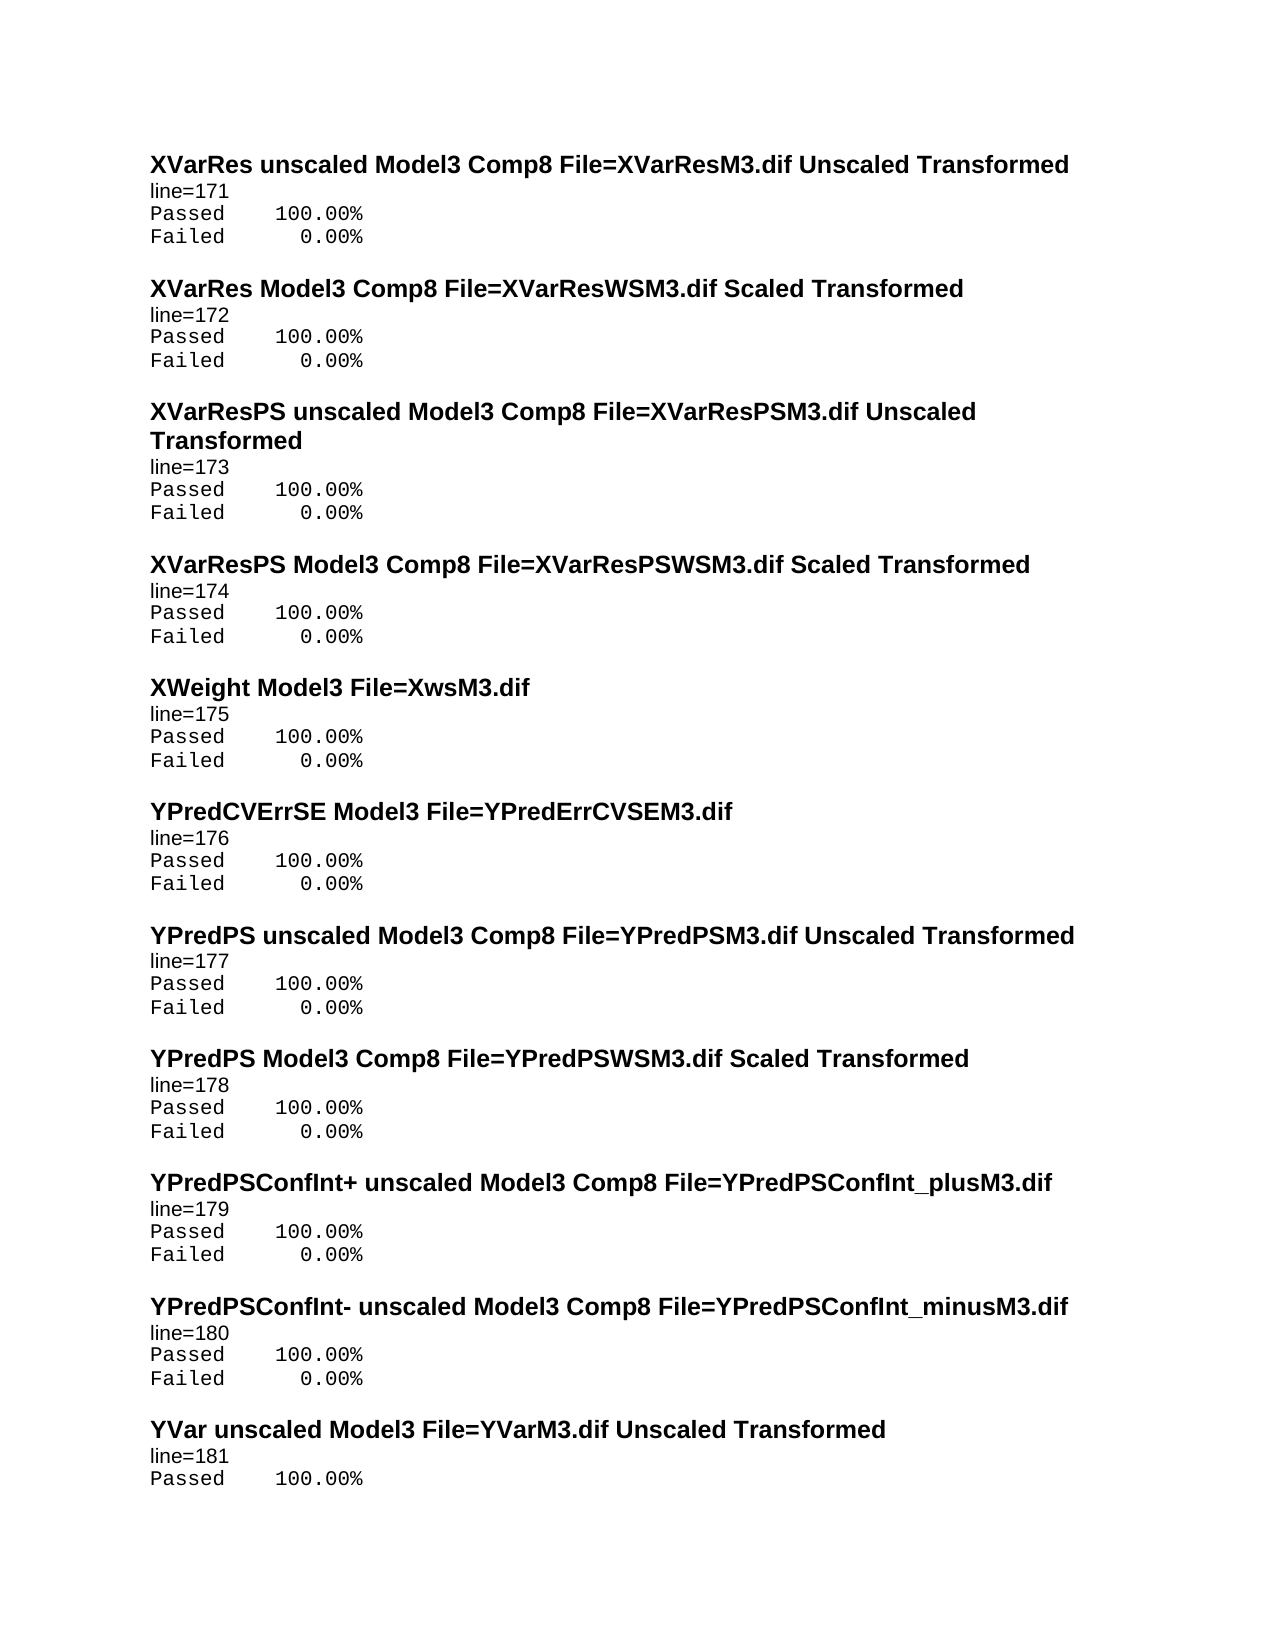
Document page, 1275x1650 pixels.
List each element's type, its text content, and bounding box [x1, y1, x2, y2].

text line=173 [150, 455, 1125, 479]
text Failed 0.00% [150, 502, 1125, 526]
text Failed 0.00% [150, 626, 1125, 650]
text YPredPSConfInt+ unscaled Model3 Comp8 File=YPredPSConfInt_plusM3.dif [150, 1168, 1125, 1197]
text line=177 [150, 949, 1125, 973]
text line=180 [150, 1320, 1125, 1344]
text XVarRes unscaled Model3 Comp8 File=XVarResM3.dif Unscaled Transformed [150, 150, 1125, 179]
text Passed 100.00% [150, 479, 1125, 502]
text Passed 100.00% [150, 726, 1125, 750]
text Failed 0.00% [150, 226, 1125, 250]
text line=171 [150, 179, 1125, 203]
text Passed 100.00% [150, 203, 1125, 226]
text line=181 [150, 1444, 1125, 1468]
text Failed 0.00% [150, 873, 1125, 897]
text XVarResPS Model3 Comp8 File=XVarResPSWSM3.dif Scaled Transformed [150, 550, 1125, 578]
text XWeight Model3 File=XwsM3.dif [150, 673, 1125, 702]
text Failed 0.00% [150, 997, 1125, 1021]
text line=175 [150, 702, 1125, 726]
text Passed 100.00% [150, 973, 1125, 997]
text YPredPSConfInt- unscaled Model3 Comp8 File=YPredPSConfInt_minusM3.dif [150, 1292, 1125, 1320]
text Passed 100.00% [150, 1344, 1125, 1368]
text Passed 100.00% [150, 602, 1125, 626]
text Failed 0.00% [150, 1244, 1125, 1268]
text YPredPS Model3 Comp8 File=YPredPSWSM3.dif Scaled Transformed [150, 1044, 1125, 1073]
text Passed 100.00% [150, 1221, 1125, 1244]
text YPredCVErrSE Model3 File=YPredErrCVSEM3.dif [150, 797, 1125, 826]
text line=179 [150, 1197, 1125, 1221]
text Passed 100.00% [150, 1097, 1125, 1121]
text Passed 100.00% [150, 1468, 1125, 1492]
text Passed 100.00% [150, 850, 1125, 873]
text Failed 0.00% [150, 1121, 1125, 1144]
text Passed 100.00% [150, 326, 1125, 350]
text Failed 0.00% [150, 750, 1125, 773]
text line=174 [150, 578, 1125, 602]
text YPredPS unscaled Model3 Comp8 File=YPredPSM3.dif Unscaled Transformed [150, 921, 1125, 949]
text XVarResPS unscaled Model3 Comp8 File=XVarResPSM3.dif Unscaled Transformed [150, 397, 1125, 455]
text line=172 [150, 302, 1125, 326]
text Failed 0.00% [150, 1368, 1125, 1392]
text YVar unscaled Model3 File=YVarM3.dif Unscaled Transformed [150, 1415, 1125, 1444]
text line=176 [150, 826, 1125, 850]
text XVarRes Model3 Comp8 File=XVarResWSM3.dif Scaled Transformed [150, 274, 1125, 302]
text Failed 0.00% [150, 350, 1125, 374]
text line=178 [150, 1073, 1125, 1097]
